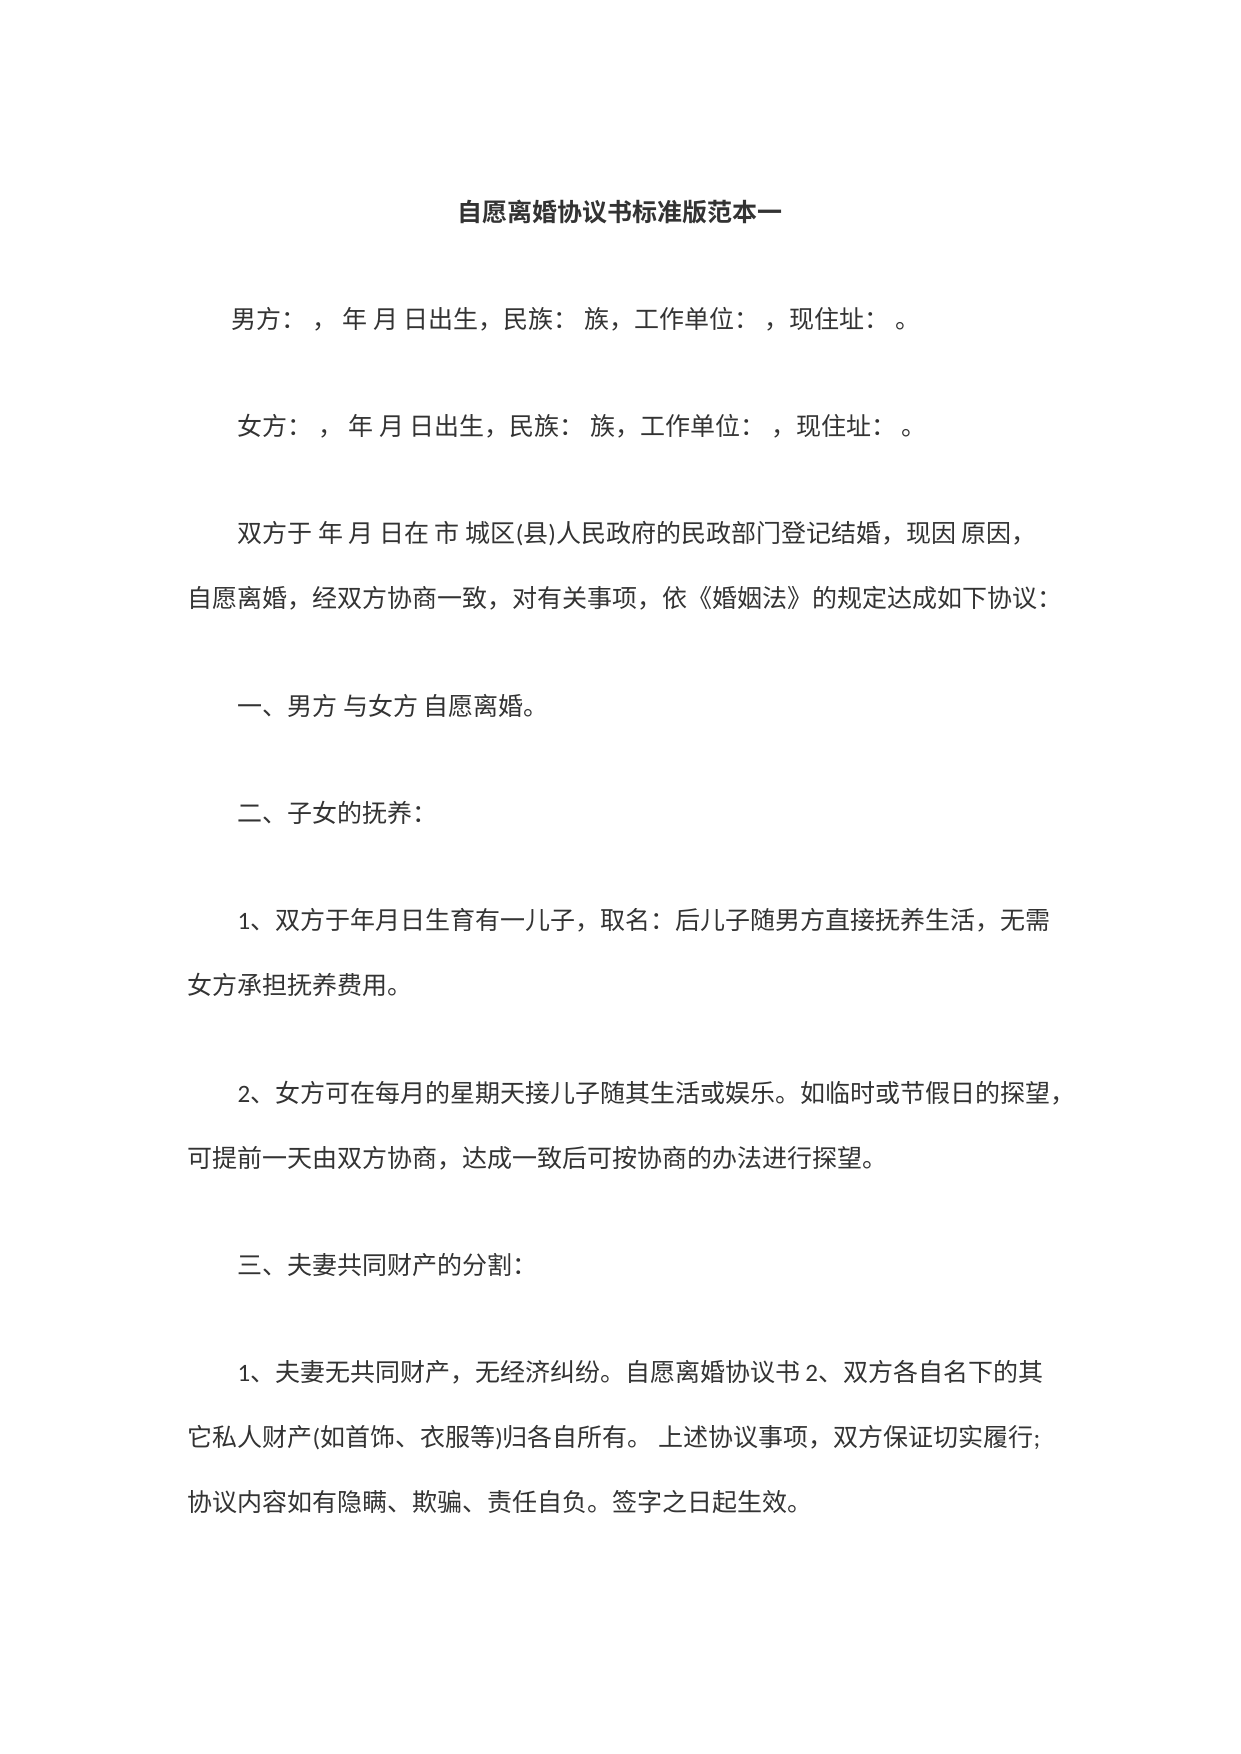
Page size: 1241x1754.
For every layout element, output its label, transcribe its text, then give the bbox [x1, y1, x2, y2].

text 双方于 年 月 日在 市 城区(县)人民政府的民政部门登记结婚，现因 原因，自愿离婚，经双方协商一致，对有关事项，依《婚姻法》的规定达成如下协议： [187, 499, 1053, 629]
text 三、夫妻共同财产的分割： [187, 1231, 1053, 1296]
text 女方： ， 年 月 日出生，民族： 族，工作单位： ，现住址： 。 [187, 392, 1053, 457]
text 2、女方可在每月的星期天接儿子随其生活或娱乐。如临时或节假日的探望，可提前一天由双方协商，达成一致后可按协商的办法进行探望。 [187, 1059, 1053, 1189]
text 男方： ， 年 月 日出生，民族： 族，工作单位： ，现住址： 。 [187, 285, 1053, 350]
text 自愿离婚协议书标准版范本一 [187, 178, 1053, 243]
text 1、夫妻无共同财产，无经济纠纷。自愿离婚协议书2、双方各自名下的其它私人财产(如首饰、衣服等)归各自所有。 上述协议事项，双方保证切实履行;协议内容如有隐瞒、欺骗、责任自负。签字之日起生效。 [187, 1338, 1053, 1533]
text 二、子女的抚养： [187, 779, 1053, 844]
text 1、双方于年月日生育有一儿子，取名：后儿子随男方直接抚养生活，无需女方承担抚养费用。 [187, 886, 1053, 1016]
text 一、男方 与女方 自愿离婚。 [187, 672, 1053, 737]
